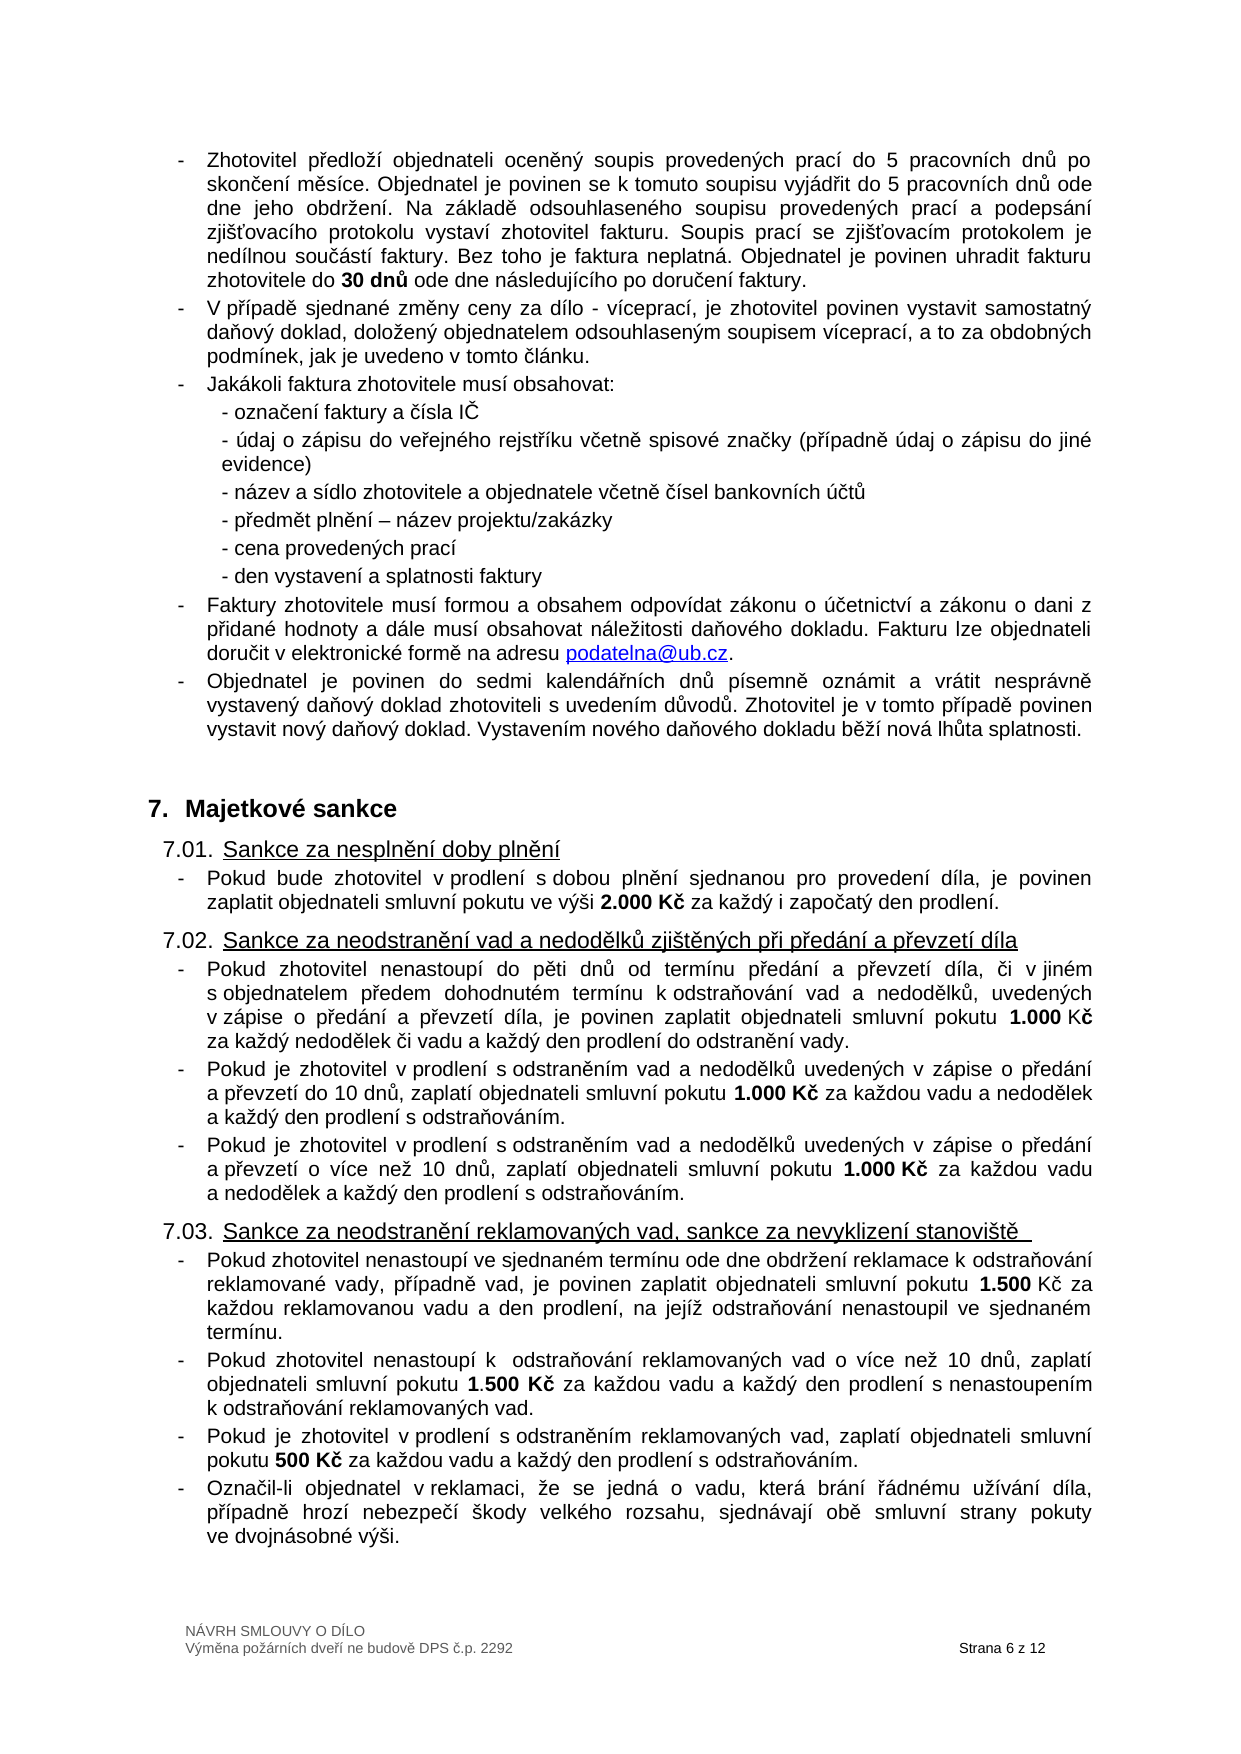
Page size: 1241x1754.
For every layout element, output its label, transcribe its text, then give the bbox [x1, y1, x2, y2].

text - údaj o zápisu do veřejného rejstříku včetně spisové značky (případně údaj o zápisu do jiné evidence) [207, 428, 1093, 476]
text Objednatel je povinen do sedmi kalendářních dnů písemně oznámit a vrátit nesprávně vystavený daňový doklad zhotoviteli s uvedením důvodů. Zhotovitel je v tomto případě povinen vystavit nový daňový doklad. Vystavením nového daňového dokladu běží nová lhůta splatnosti. [177, 668, 1093, 740]
text - den vystavení a splatnosti faktury [207, 564, 1093, 588]
text Pokud bude zhotovitel v prodlení s dobou plnění sjednanou pro provedení díla, je povinen zaplatit objednateli smluvní pokutu ve výši 2.000 Kč za každý i započatý den prodlení. [177, 866, 1093, 914]
text V případě sjednané změny ceny za dílo - víceprací, je zhotovitel povinen vystavit samostatný daňový doklad, doložený objednatelem odsouhlaseným soupisem víceprací, a to za obdobných podmínek, jak je uvedeno v tomto článku. [177, 296, 1093, 367]
subtitle Majetkové sankce [148, 794, 1093, 823]
text Pokud je zhotovitel v prodlení s odstraněním vad a nedodělků uvedených v zápise o předání a převzetí o více než 10 dnů, zaplatí objednateli smluvní pokutu 1.000 Kč za každou vadu a nedodělek a každý den prodlení s odstraňováním. [177, 1133, 1093, 1205]
subtitle Sankce za neodstranění reklamovaných vad, sankce za nevyklizení stanoviště [162, 1218, 1093, 1244]
text Faktury zhotovitele musí formou a obsahem odpovídat zákonu o účetnictví a zákonu o dani z přidané hodnoty a dále musí obsahovat náležitosti daňového dokladu. Fakturu lze objednateli doručit v elektronické formě na adresu podatelna@ub.cz. [177, 592, 1093, 664]
text Zhotovitel předloží objednateli oceněný soupis provedených prací do 5 pracovních dnů po skončení měsíce. Objednatel je povinen se k tomuto soupisu vyjádřit do 5 pracovních dnů ode dne jeho obdržení. Na základě odsouhlaseného soupisu provedených prací a podepsání zjišťovacího protokolu vystaví zhotovitel fakturu. Soupis prací se zjišťovacím protokolem je nedílnou součástí faktury. Bez toho je faktura neplatná. Objednatel je povinen uhradit fakturu zhotovitele do 30 dnů ode dne následujícího po doručení faktury. [177, 148, 1093, 291]
text Pokud je zhotovitel v prodlení s odstraněním vad a nedodělků uvedených v zápise o předání a převzetí do 10 dnů, zaplatí objednateli smluvní pokutu 1.000 Kč za každou vadu a nedodělek a každý den prodlení s odstraňováním. [177, 1057, 1093, 1129]
text Pokud zhotovitel nenastoupí k odstraňování reklamovaných vad o více než 10 dnů, zaplatí objednateli smluvní pokutu 1.500 Kč za každou vadu a každý den prodlení s nenastoupením k odstraňování reklamovaných vad. [177, 1348, 1093, 1420]
text Pokud zhotovitel nenastoupí do pěti dnů od termínu předání a převzetí díla, či v jiném s objednatelem předem dohodnutém termínu k odstraňování vad a nedodělků, uvedených v zápise o předání a převzetí díla, je povinen zaplatit objednateli smluvní pokutu 1.000 Kč za každý nedodělek či vadu a každý den prodlení do odstranění vady. [177, 957, 1093, 1053]
subtitle Sankce za neodstranění vad a nedodělků zjištěných při předání a převzetí díla [162, 927, 1093, 953]
text - předmět plnění – název projektu/zakázky [207, 508, 1093, 532]
text - označení faktury a čísla IČ [207, 400, 1093, 424]
subtitle Sankce za nesplnění doby plnění [162, 836, 1093, 862]
text Pokud je zhotovitel v prodlení s odstraněním reklamovaných vad, zaplatí objednateli smluvní pokutu 500 Kč za každou vadu a každý den prodlení s odstraňováním. [177, 1424, 1093, 1472]
text Označil-li objednatel v reklamaci, že se jedná o vadu, která brání řádnému užívání díla, případně hrozí nebezpečí škody velkého rozsahu, sjednávají obě smluvní strany pokuty ve dvojnásobné výši. [177, 1476, 1093, 1548]
text - název a sídlo zhotovitele a objednatele včetně čísel bankovních účtů [207, 480, 1093, 504]
text Pokud zhotovitel nenastoupí ve sjednaném termínu ode dne obdržení reklamace k odstraňování reklamované vady, případně vad, je povinen zaplatit objednateli smluvní pokutu 1.500 Kč za každou reklamovanou vadu a den prodlení, na jejíž odstraňování nenastoupil ve sjednaném termínu. [177, 1248, 1093, 1344]
text - cena provedených prací [207, 536, 1093, 560]
text Jakákoli faktura zhotovitele musí obsahovat: [177, 372, 1093, 396]
